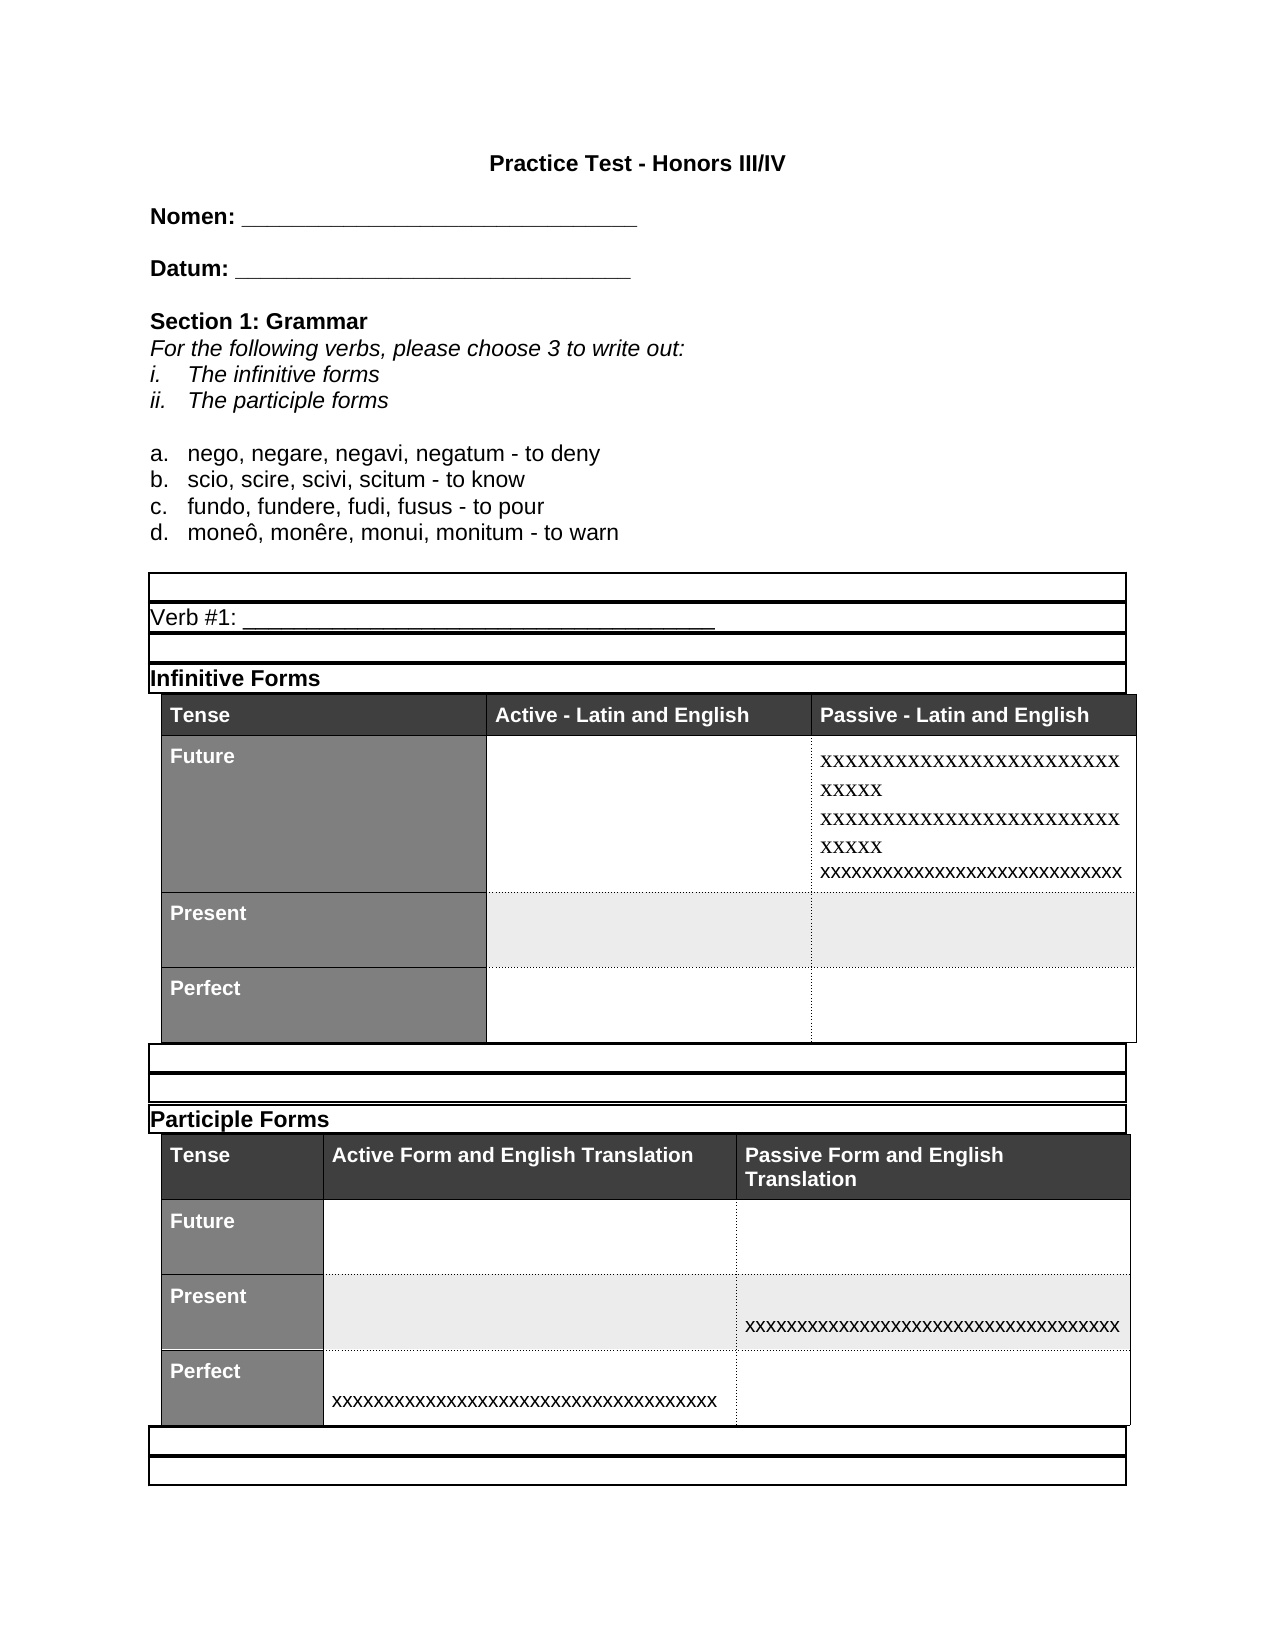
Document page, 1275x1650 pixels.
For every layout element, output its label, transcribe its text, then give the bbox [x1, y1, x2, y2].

text Infinitive Forms [150, 665, 1125, 692]
table_cell Perfect [162, 968, 486, 1042]
text Nomen: _______________________________ [150, 203, 1125, 229]
list scio, scire, scivi, scitum - to know [150, 466, 1125, 493]
table_cell xxxxxxxxxxxxxxxxxxxxxxxxxxxxxxxxxxxx [736, 1274, 1130, 1349]
table_cell [324, 1200, 736, 1274]
table_header Tense [162, 695, 486, 735]
table_header Active Form and English Translation [324, 1135, 736, 1199]
table_cell [487, 736, 812, 892]
table_header Active - Latin and English [487, 695, 811, 735]
table_cell [812, 967, 1136, 1042]
table_cell [324, 1274, 736, 1349]
text Datum: _______________________________ [150, 255, 1125, 282]
table_cell Future [162, 736, 486, 892]
list moneô, monêre, monui, monitum - to warn [150, 519, 1125, 545]
table_header Passive - Latin and English [812, 695, 1136, 735]
table_cell Present [162, 893, 486, 967]
text Verb #1: _____________________________________ [150, 604, 1125, 631]
table_cell xxxxxxxxxxxxxxxxxxxxxxxxxxxxx xxxxxxxxxxxxxxxxxxxxxxxxxxxxx xxxxxxxxxxxxxxxxxxxxxxxxxxxxx [812, 736, 1136, 892]
table_header Passive Form and English Translation [737, 1135, 1130, 1199]
text Participle Forms [150, 1106, 1125, 1132]
text Practice Test - Honors III/IV [150, 150, 1125, 176]
table_cell [736, 1350, 1130, 1425]
list The participle forms [150, 387, 1125, 413]
table_cell xxxxxxxxxxxxxxxxxxxxxxxxxxxxxxxxxxxxx [324, 1350, 736, 1425]
table_cell Future [162, 1200, 323, 1274]
table_cell [812, 892, 1136, 967]
text Section 1: Grammar [150, 308, 1125, 334]
text For the following verbs, please choose 3 to write out: [150, 334, 1125, 361]
table_cell Perfect [162, 1351, 323, 1425]
table_cell [736, 1200, 1130, 1274]
list nego, negare, negavi, negatum - to deny [150, 440, 1125, 466]
list The infinitive forms [150, 361, 1125, 387]
table_cell [487, 892, 812, 967]
table_cell Present [162, 1275, 323, 1349]
table_cell [487, 967, 812, 1042]
list fundo, fundere, fudi, fusus - to pour [150, 493, 1125, 519]
table_header Tense [162, 1135, 323, 1199]
